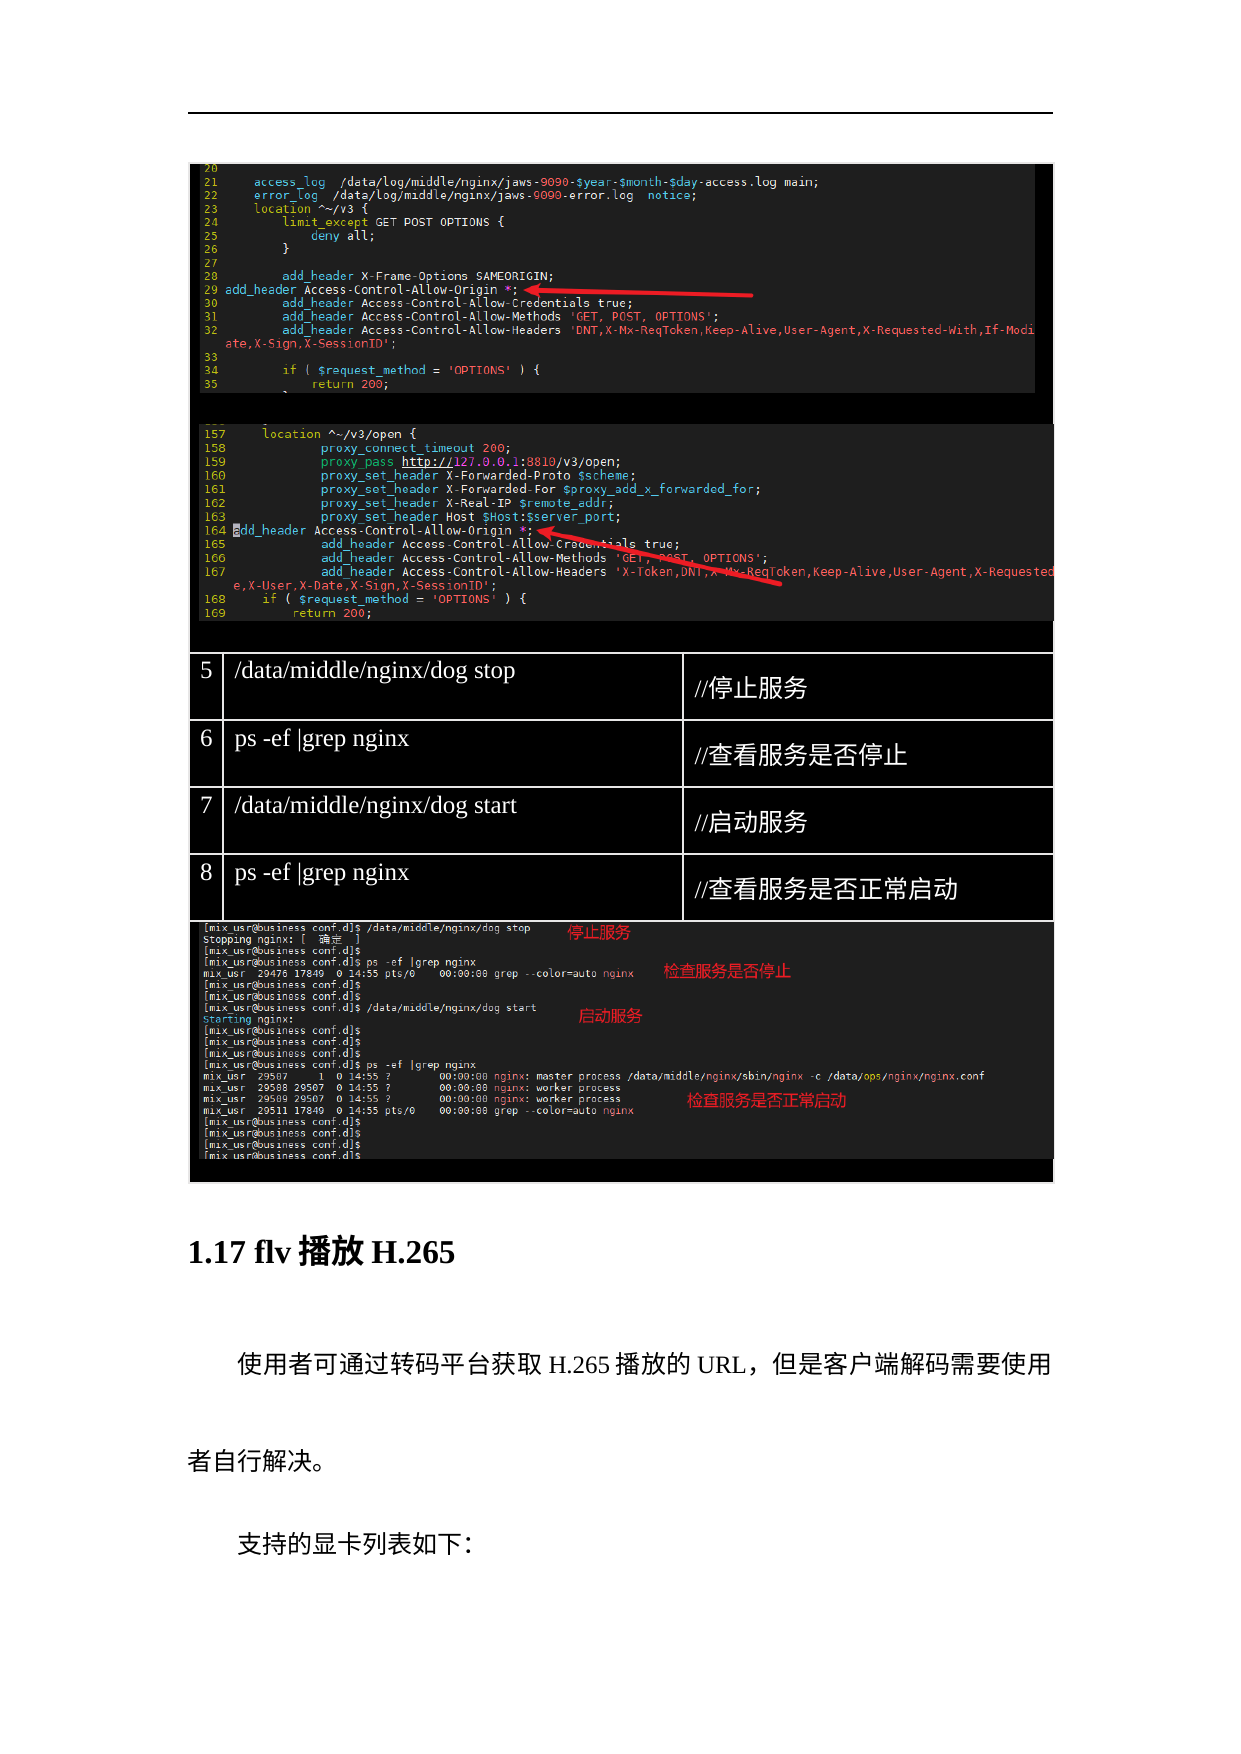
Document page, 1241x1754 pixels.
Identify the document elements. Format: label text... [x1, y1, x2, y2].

table_cell 5 [190, 654, 222, 719]
table_cell 6 [190, 721, 222, 786]
table_cell 8 [190, 855, 222, 920]
table_cell [190, 164, 1053, 652]
picture [199, 164, 1035, 393]
text 使用者可通过转码平台获取H.265播放的URL，但是客户端解码需要使用者自行解决。 [187, 1330, 1053, 1492]
subtitle flv播放H.265 [187, 1217, 1053, 1282]
picture [199, 424, 1054, 621]
table_cell 7 [190, 788, 222, 853]
table_cell //查看服务是否正常启动 [684, 855, 1053, 920]
table_cell //查看服务是否停止 [684, 721, 1053, 786]
table_cell /data/middle/nginx/dog stop [224, 654, 682, 719]
text 支持的显卡列表如下： [187, 1510, 1053, 1575]
table_cell //启动服务 [684, 788, 1053, 853]
table_cell ps -ef |grep nginx [224, 855, 682, 920]
table_cell ps -ef |grep nginx [224, 721, 682, 786]
picture [199, 922, 1054, 1159]
table_cell [190, 922, 1053, 1182]
table_cell /data/middle/nginx/dog start [224, 788, 682, 853]
table_cell //停止服务 [684, 654, 1053, 719]
